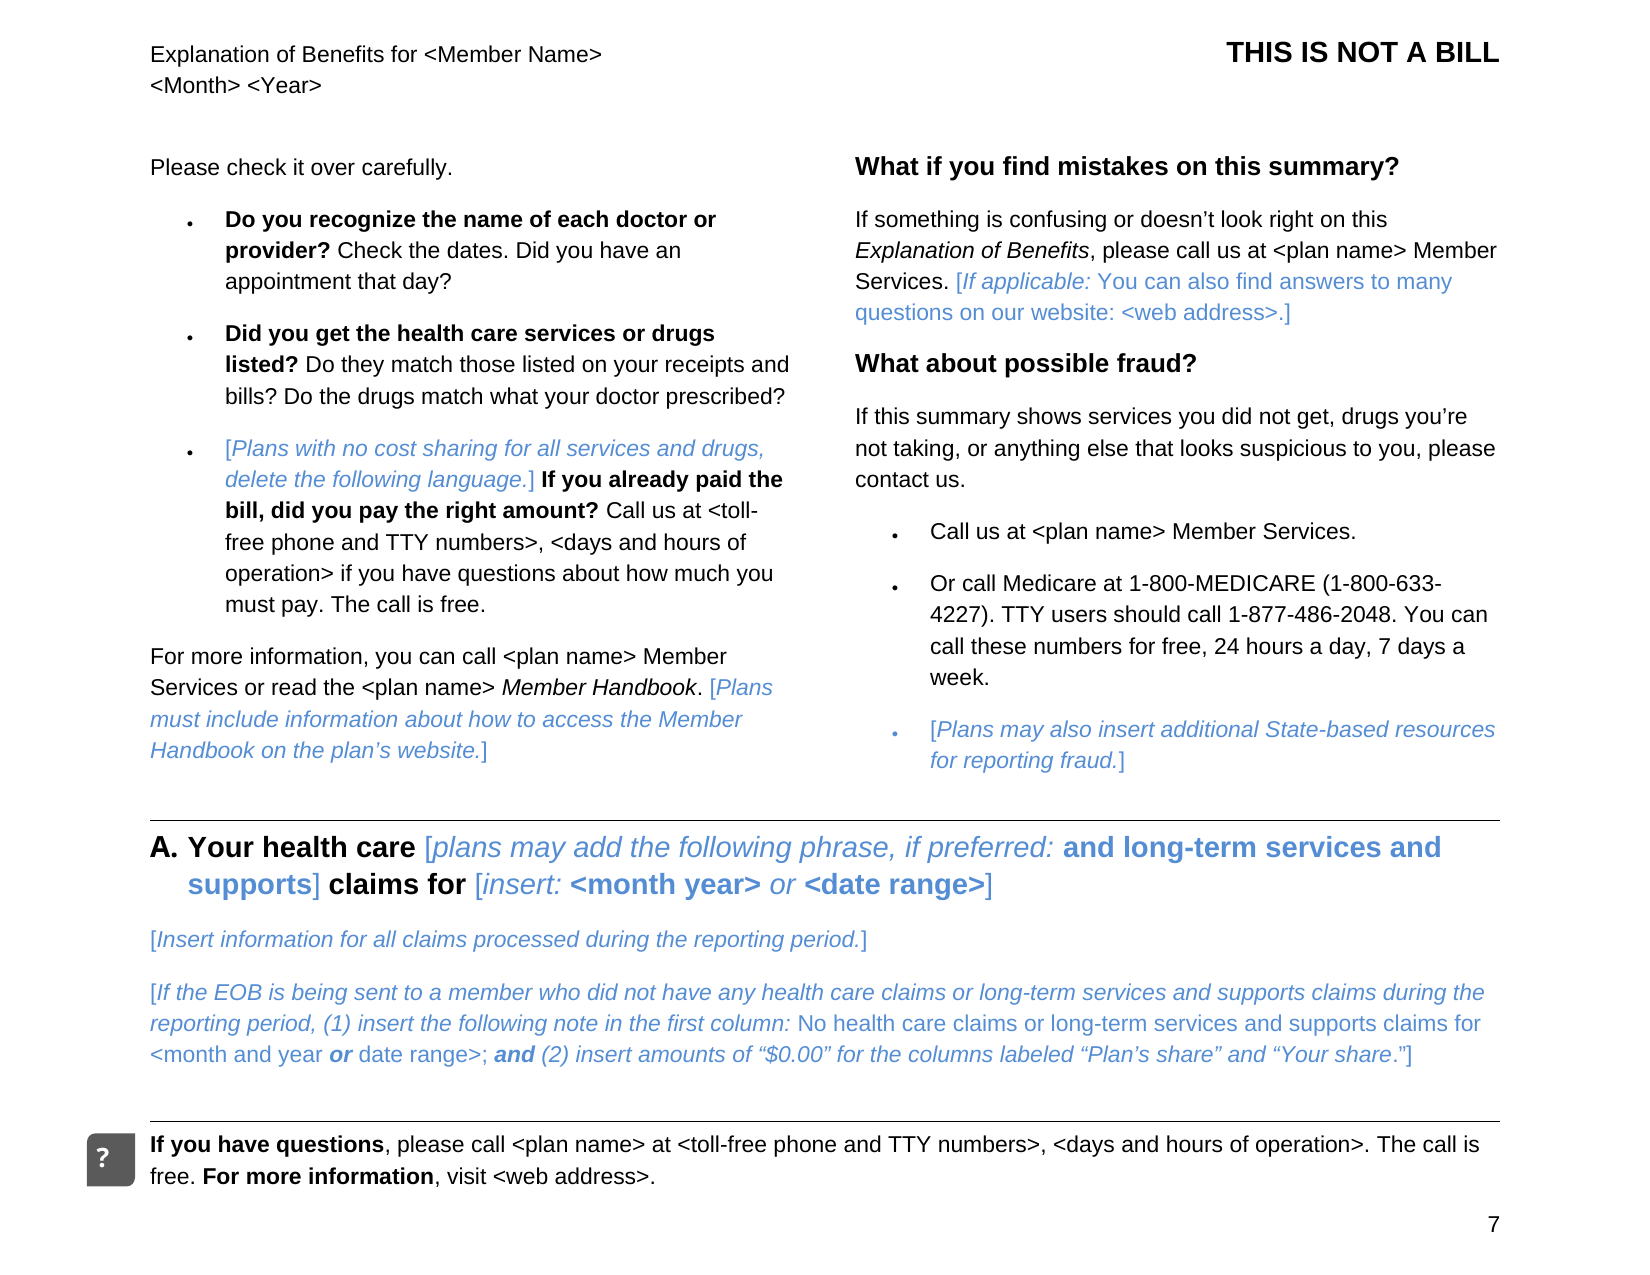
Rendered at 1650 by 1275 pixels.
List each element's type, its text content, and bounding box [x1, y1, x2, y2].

text If something is confusing or doesn’t look right on this Explanation of Benefits, please call us at <plan name> Member Services. [If applicable: You can also find answers to many questions on our website: <web address>.] [855, 202, 1500, 327]
list Call us at <plan name> Member Services. [892, 514, 1500, 546]
list Did you get the health care services or drugs listed? Do they match those listed on your receipts and bills? Do the drugs match what your doctor prescribed? [187, 317, 795, 410]
text What if you find mistakes on this summary? [855, 150, 1425, 181]
text Please check it over carefully. [150, 150, 795, 181]
subtitle Your health care [plans may add the following phrase, if preferred: and long-term services and supports] claims for [insert: <month year> or <date range>] [150, 821, 1500, 902]
list Do you recognize the name of each doctor or provider? Check the dates. Did you have an appointment that day? [187, 202, 795, 296]
list [Plans with no cost sharing for all services and drugs, delete the following language.] If you already paid the bill, did you pay the right amount? Call us at <toll-free phone and TTY numbers>, <days and hours of operation> if you have questions about how much you must pay. The call is free. [187, 431, 795, 619]
text [If the EOB is being sent to a member who did not have any health care claims or long-term services and supports claims during the reporting period, (1) insert the following note in the first column: No health care claims or long-term services and supports claims for <month and year or date range>; and (2) insert amounts of “$0.00” for the columns labeled “Plan’s share” and “Your share.”] [150, 975, 1500, 1069]
text For more information, you can call <plan name> Member Services or read the <plan name> Member Handbook. [Plans must include information about how to access the Member Handbook on the plan’s website.] [150, 639, 795, 764]
list Or call Medicare at 1-800-MEDICARE (1-800-633-4227). TTY users should call 1-877-486-2048. You can call these numbers for free, 24 hours a day, 7 days a week. [892, 567, 1500, 692]
text What about possible fraud? [855, 348, 1425, 379]
list [Plans may also insert additional State-based resources for reporting fraud.] [892, 712, 1500, 775]
text If this summary shows services you did not get, drugs you’re not taking, or anything else that looks suspicious to you, please contact us. [855, 400, 1500, 494]
text [Insert information for all claims processed during the reporting period.] [150, 923, 1500, 954]
